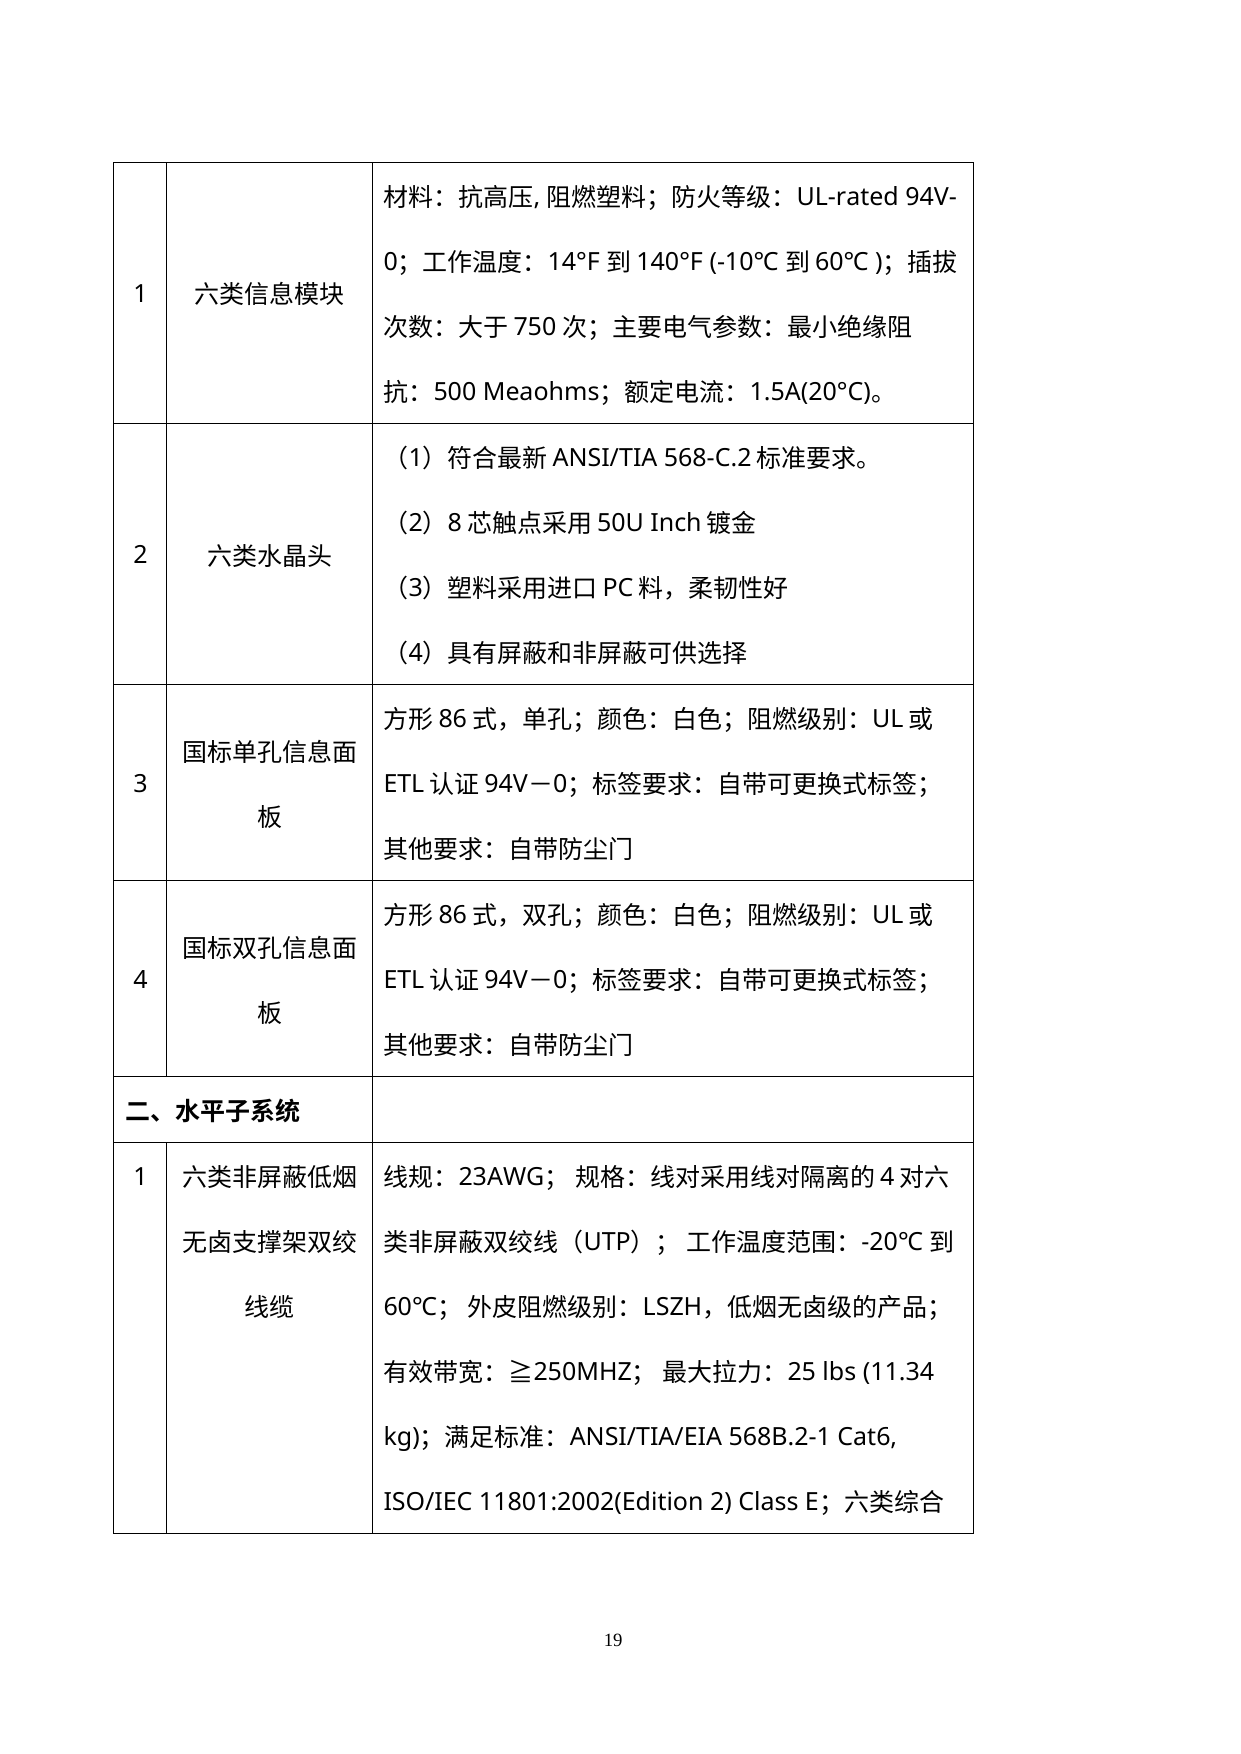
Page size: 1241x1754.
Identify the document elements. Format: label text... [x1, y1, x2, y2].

table_cell 材料：抗高压, 阻燃塑料；防火等级：UL-rated 94V-0；工作温度：14°F 到140°F (-10℃ 到60℃ )；插拔次数：大于750 次；主要电气参数：最小绝缘阻抗：500 Meaohms；额定电流：1.5A(20°C)。 [373, 163, 973, 423]
table_cell 二、水平子系统 [114, 1077, 372, 1142]
table_cell 1 [114, 1143, 166, 1533]
table_cell 六类水晶头 [167, 424, 372, 684]
table_cell 1 [114, 163, 166, 423]
table_cell 六类非屏蔽低烟无卤支撑架双绞线缆 [167, 1143, 372, 1533]
table_cell （1）符合最新ANSI/TIA 568-C.2标准要求。 （2）8芯触点采用50U Inch镀金 （3）塑料采用进口PC料，柔韧性好 （4）具有屏蔽和非屏蔽可供选择 [373, 424, 973, 684]
table_cell 国标双孔信息面板 [167, 881, 372, 1076]
table_cell 国标单孔信息面板 [167, 685, 372, 880]
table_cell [373, 1143, 973, 1533]
table_cell [373, 1077, 973, 1142]
table_cell 方形86式，双孔；颜色：白色；阻燃级别：UL或ETL认证94V－0；标签要求：自带可更换式标签；其他要求：自带防尘门 [373, 881, 973, 1076]
table_cell 方形86式，单孔；颜色：白色；阻燃级别：UL或ETL认证94V－0；标签要求：自带可更换式标签；其他要求：自带防尘门 [373, 685, 973, 880]
table_cell 4 [114, 881, 166, 1076]
table_cell 3 [114, 685, 166, 880]
table_cell 2 [114, 424, 166, 684]
table_cell 六类信息模块 [167, 163, 372, 423]
